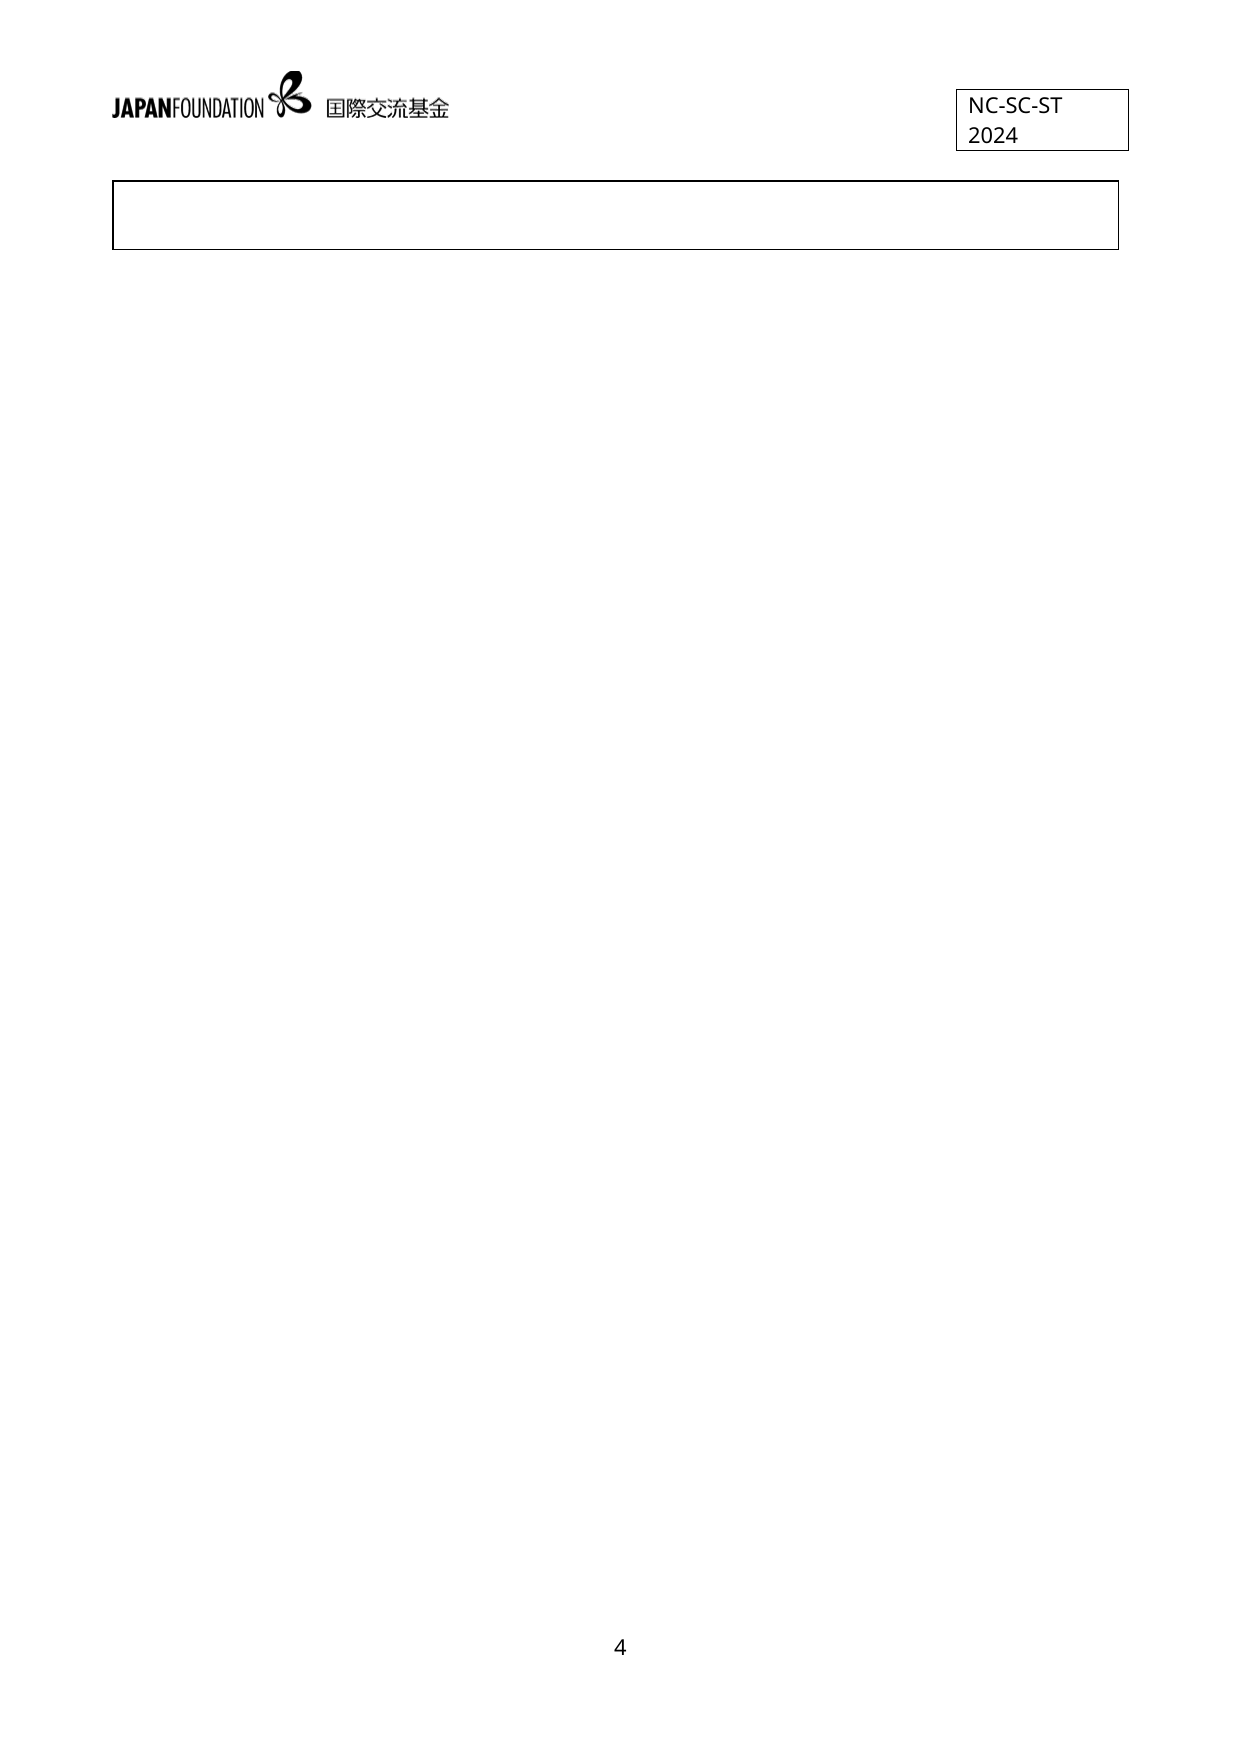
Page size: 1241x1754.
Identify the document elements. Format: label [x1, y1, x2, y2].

picture [112, 71, 449, 118]
table_header [114, 182, 1118, 248]
